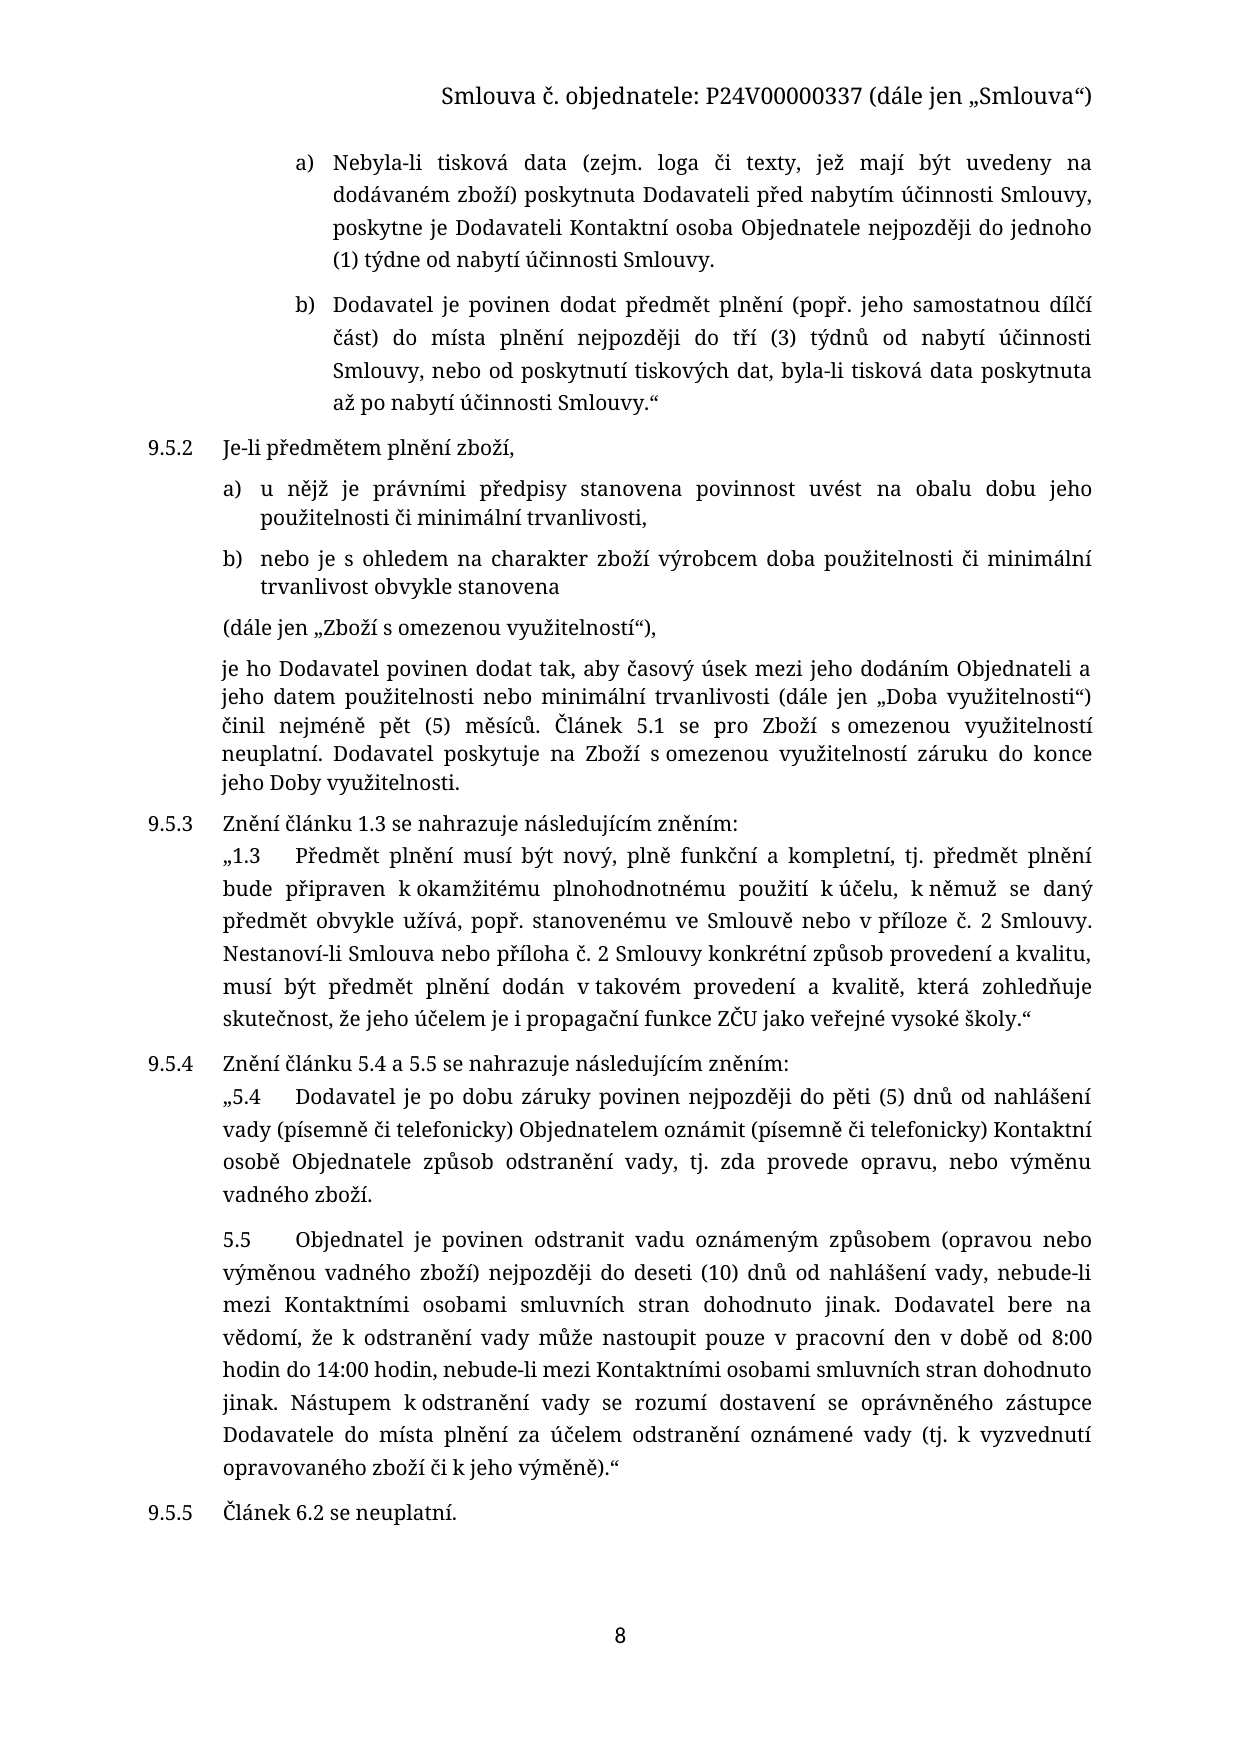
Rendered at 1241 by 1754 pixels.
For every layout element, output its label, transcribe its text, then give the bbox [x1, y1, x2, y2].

text (dále jen „Zboží s omezenou využitelností“), [223, 613, 1093, 642]
list Nebyla-li tisková data (zejm. loga či texty, jež mají být uvedeny na dodávaném zboží) poskytnuta Dodavateli před nabytím účinnosti Smlouvy, poskytne je Dodavateli Kontaktní osoba Objednatele nejpozději do jednoho (1) týdne od nabytí účinnosti Smlouvy. [295, 148, 1093, 274]
list Je-li předmětem plnění zboží, [148, 433, 1093, 462]
list Dodavatel je povinen dodat předmět plnění (popř. jeho samostatnou dílčí část) do místa plnění nejpozději do tří (3) týdnů od nabytí účinnosti Smlouvy, nebo od poskytnutí tiskových dat, byla-li tisková data poskytnuta až po nabytí účinnosti Smlouvy.“ [295, 291, 1093, 417]
list Článek 6.2 se neuplatní. [148, 1498, 1093, 1527]
list „1.3 Předmět plnění musí být nový, plně funkční a kompletní, tj. předmět plnění bude připraven k okamžitému plnohodnotnému použití k účelu, k němuž se daný předmět obvykle užívá, popř. stanovenému ve Smlouvě nebo v příloze č. 2 Smlouvy. Nestanoví-li Smlouva nebo příloha č. 2 Smlouvy konkrétní způsob provedení a kvalitu, musí být předmět plnění dodán v takovém provedení a kvalitě, která zohledňuje skutečnost, že jeho účelem je i propagační funkce ZČU jako veřejné vysoké školy.“ [223, 841, 1093, 1033]
list Znění článku 1.3 se nahrazuje následujícím zněním: [148, 809, 1093, 837]
list „5.4 Dodavatel je po dobu záruky povinen nejpozději do pěti (5) dnů od nahlášení vady (písemně či telefonicky) Objednatelem oznámit (písemně či telefonicky) Kontaktní osobě Objednatele způsob odstranění vady, tj. zda provede opravu, nebo výměnu vadného zboží. [223, 1082, 1093, 1208]
list 5.5 Objednatel je povinen odstranit vadu oznámeným způsobem (opravou nebo výměnou vadného zboží) nejpozději do deseti (10) dnů od nahlášení vady, nebude-li mezi Kontaktními osobami smluvních stran dohodnuto jinak. Dodavatel bere na vědomí, že k odstranění vady může nastoupit pouze v pracovní den v době od 8:00 hodin do 14:00 hodin, nebude-li mezi Kontaktními osobami smluvních stran dohodnuto jinak. Nástupem k odstranění vady se rozumí dostavení se oprávněného zástupce Dodavatele do místa plnění za účelem odstranění oznámené vady (tj. k vyzvednutí opravovaného zboží či k jeho výměně).“ [223, 1225, 1093, 1482]
list Znění článku 5.4 a 5.5 se nahrazuje následujícím zněním: [148, 1049, 1093, 1078]
text je ho Dodavatel povinen dodat tak, aby časový úsek mezi jeho dodáním Objednateli a jeho datem použitelnosti nebo minimální trvanlivosti (dále jen „Doba využitelnosti“) činil nejméně pět (5) měsíců. Článek 5.1 se pro Zboží s omezenou využitelností neuplatní. Dodavatel poskytuje na Zboží s omezenou využitelností záruku do konce jeho Doby využitelnosti. [221, 654, 1093, 796]
list nebo je s ohledem na charakter zboží výrobcem doba použitelnosti či minimální trvanlivost obvykle stanovena [223, 544, 1093, 601]
list u nějž je právními předpisy stanovena povinnost uvést na obalu dobu jeho použitelnosti či minimální trvanlivosti, [223, 474, 1093, 531]
